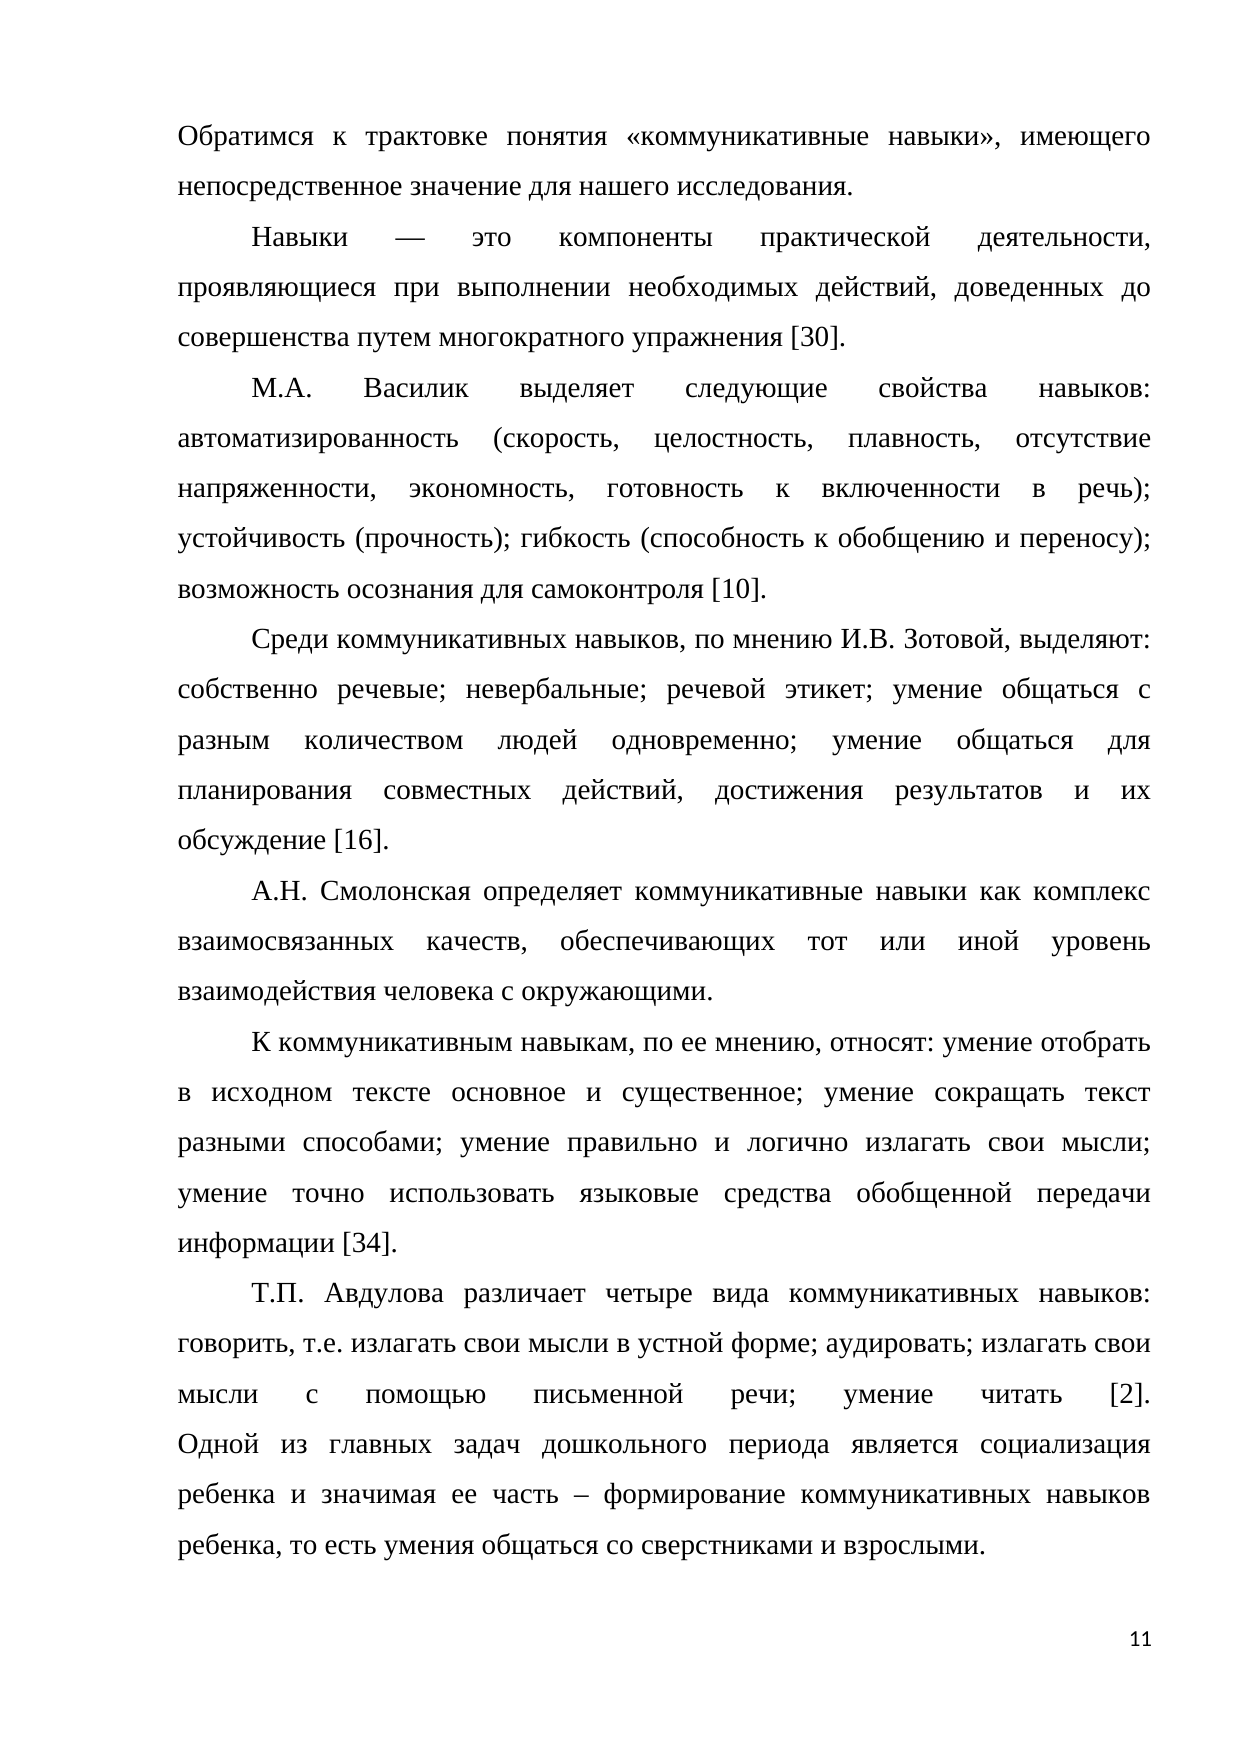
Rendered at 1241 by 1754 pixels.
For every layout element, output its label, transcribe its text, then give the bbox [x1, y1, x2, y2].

text Навыки — это компоненты практической деятельности, проявляющиеся при выполнении необходимых действий, доведенных до совершенства путем многократного упражнения [30]. [177, 219, 1152, 353]
text А.Н. Смолонская определяет коммуникативные навыки как комплекс взаимосвязанных качеств, обеспечивающих тот или иной уровень взаимодействия человека с окружающими. [177, 873, 1152, 1007]
text М.А. Василик выделяет следующие свойства навыков: автоматизированность (скорость, целостность, плавность, отсутствие напряженности, экономность, готовность к включенности в речь); устойчивость (прочность); гибкость (способность к обобщению и переносу); возможность осознания для самоконтроля [10]. [177, 370, 1152, 604]
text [177, 118, 1152, 202]
text Среди коммуникативных навыков, по мнению И.В. Зотовой, выделяют: собственно речевые; невербальные; речевой этикет; умение общаться с разным количеством людей одновременно; умение общаться для планирования совместных действий, достижения результатов и их обсуждение [16]. [177, 621, 1152, 856]
text Т.П. Авдулова различает четыре вида коммуникативных навыков: говорить, т.е. излагать свои мысли в устной форме; аудировать; излагать свои мысли с помощью письменной речи; умение читать [2]. Одной из главных задач дошкольного периода является социализация ребенка и значимая ее часть – формирование коммуникативных навыков ребенка, то есть умения общаться со сверстниками и взрослыми. [177, 1275, 1152, 1560]
text К коммуникативным навыкам, по ее мнению, относят: умение отобрать в исходном тексте основное и существенное; умение сокращать текст разными способами; умение правильно и логично излагать свои мысли; умение точно использовать языковые средства обобщенной передачи информации [34]. [177, 1024, 1152, 1258]
